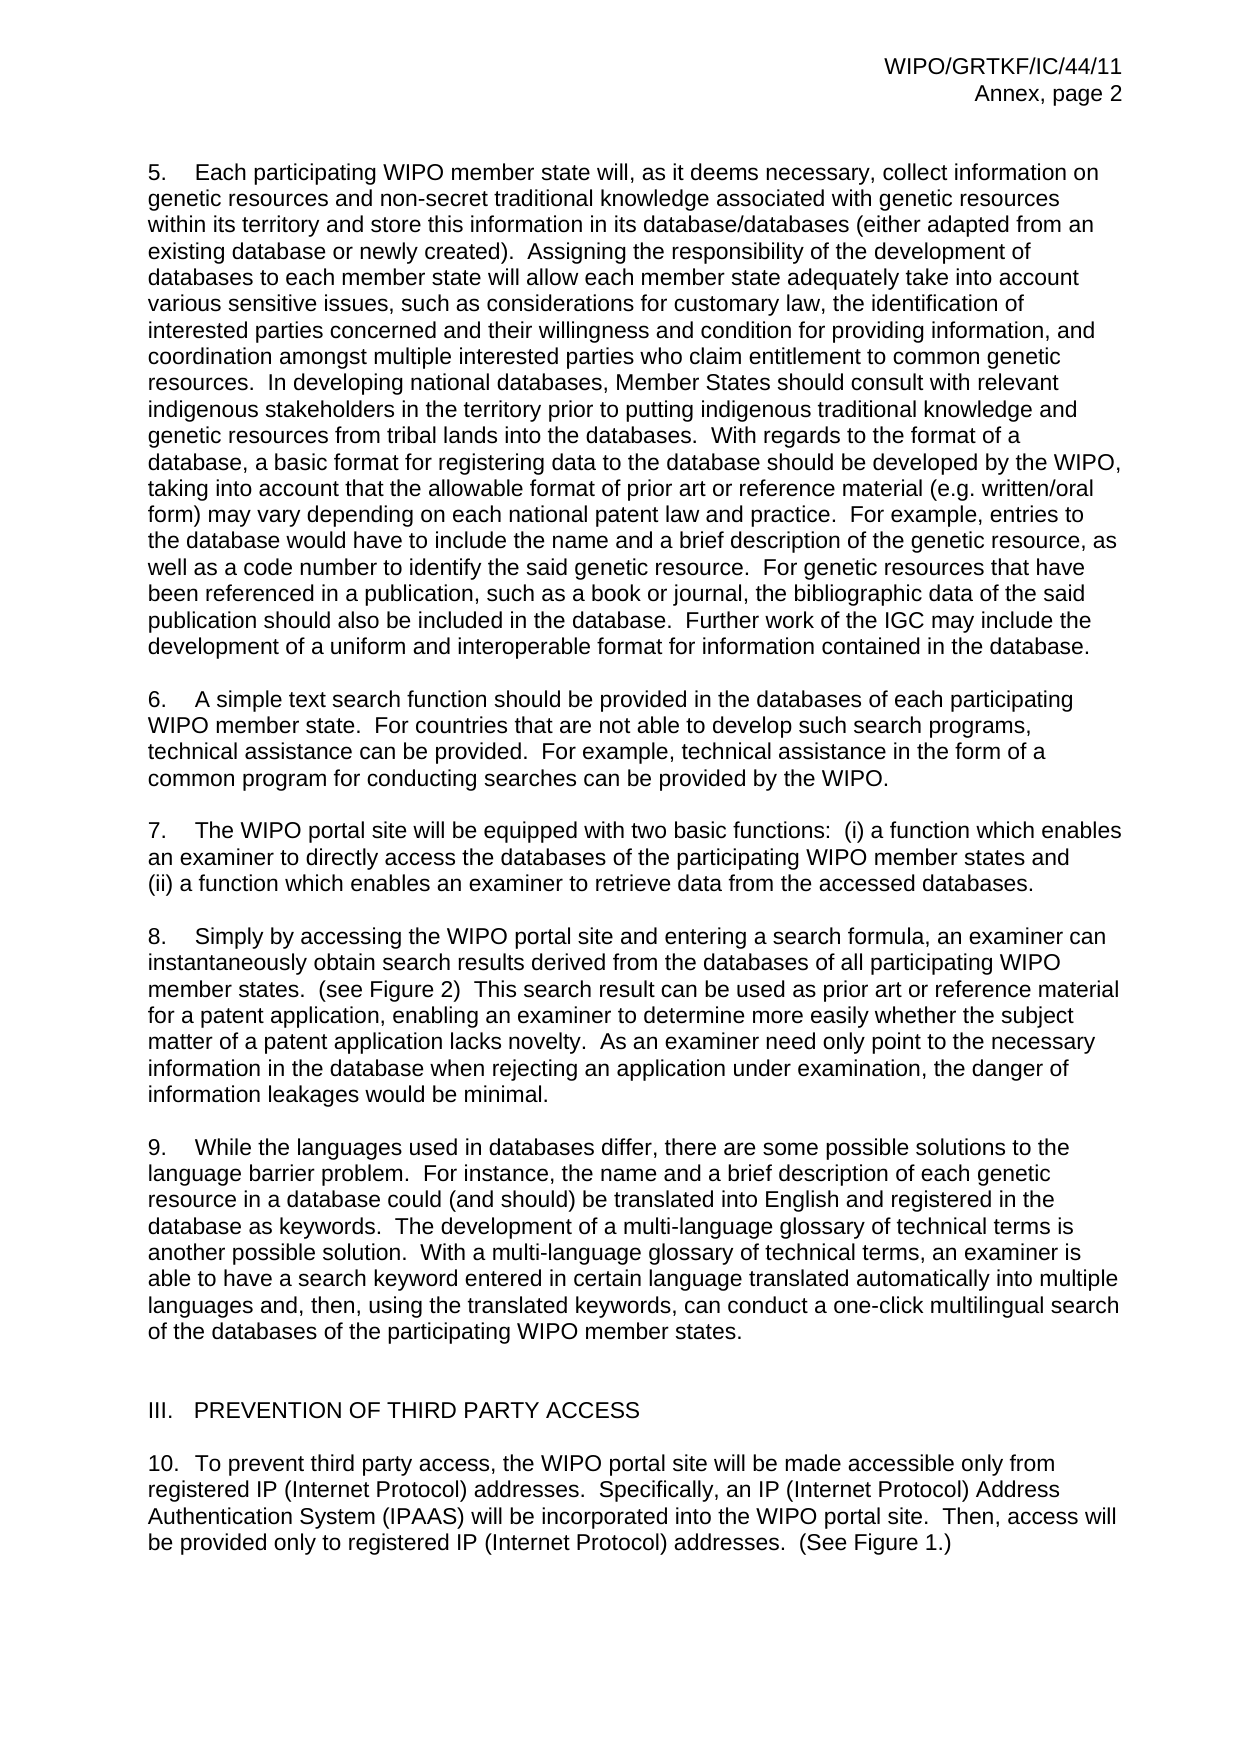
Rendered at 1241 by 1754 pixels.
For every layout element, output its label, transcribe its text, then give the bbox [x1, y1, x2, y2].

list While the languages used in databases differ, there are some possible solutions to the language barrier problem. For instance, the name and a brief description of each genetic resource in a database could (and should) be translated into English and registered in the database as keywords. The development of a multi-language glossary of technical terms is another possible solution. With a multi-language glossary of technical terms, an examiner is able to have a search keyword entered in certain language translated automatically into multiple languages and, then, using the translated keywords, can conduct a one-click multilingual search of the databases of the participating WIPO member states. [148, 1134, 1122, 1344]
list Simply by accessing the WIPO portal site and entering a search formula, an examiner can instantaneously obtain search results derived from the databases of all participating WIPO member states. (see Figure 2) This search result can be used as prior art or reference material for a patent application, enabling an examiner to determine more easily whether the subject matter of a patent application lacks novelty. As an examiner need only point to the necessary information in the database when rejecting an application under examination, the danger of information leakages would be minimal. [148, 923, 1122, 1107]
list The WIPO portal site will be equipped with two basic functions: (i) a function which enables an examiner to directly access the databases of the participating WIPO member states and (ii) a function which enables an examiner to retrieve data from the accessed databases. [148, 817, 1122, 896]
list Each participating WIPO member state will, as it deems necessary, collect information on genetic resources and non-secret traditional knowledge associated with genetic resources within its territory and store this information in its database/databases (either adapted from an existing database or newly created). Assigning the responsibility of the development of databases to each member state will allow each member state adequately take into account various sensitive issues, such as considerations for customary law, the identification of interested parties concerned and their willingness and condition for providing information, and coordination amongst multiple interested parties who claim entitlement to common genetic resources. In developing national databases, Member States should consult with relevant indigenous stakeholders in the territory prior to putting indigenous traditional knowledge and genetic resources from tribal lands into the databases. With regards to the format of a database, a basic format for registering data to the database should be developed by the WIPO, taking into account that the allowable format of prior art or reference material (e.g. written/oral form) may vary depending on each national patent law and practice. For example, entries to the database would have to include the name and a brief description of the genetic resource, as well as a code number to identify the said genetic resource. For genetic resources that have been referenced in a publication, such as a book or journal, the bibliographic data of the said publication should also be included in the database. Further work of the IGC may include the development of a uniform and interoperable format for information contained in the database. [148, 158, 1122, 659]
list To prevent third party access, the WIPO portal site will be made accessible only from registered IP (Internet Protocol) addresses. Specifically, an IP (Internet Protocol) Address Authentication System (IPAAS) will be incorporated into the WIPO portal site. Then, access will be provided only to registered IP (Internet Protocol) addresses. (See Figure 1.) [148, 1450, 1122, 1555]
list A simple text search function should be provided in the databases of each participating WIPO member state. For countries that are not able to develop such search programs, technical assistance can be provided. For example, technical assistance in the form of a common program for conducting searches can be provided by the WIPO. [148, 686, 1122, 791]
text III. PREVENTION OF THIRD PARTY ACCESS [148, 1397, 1122, 1423]
